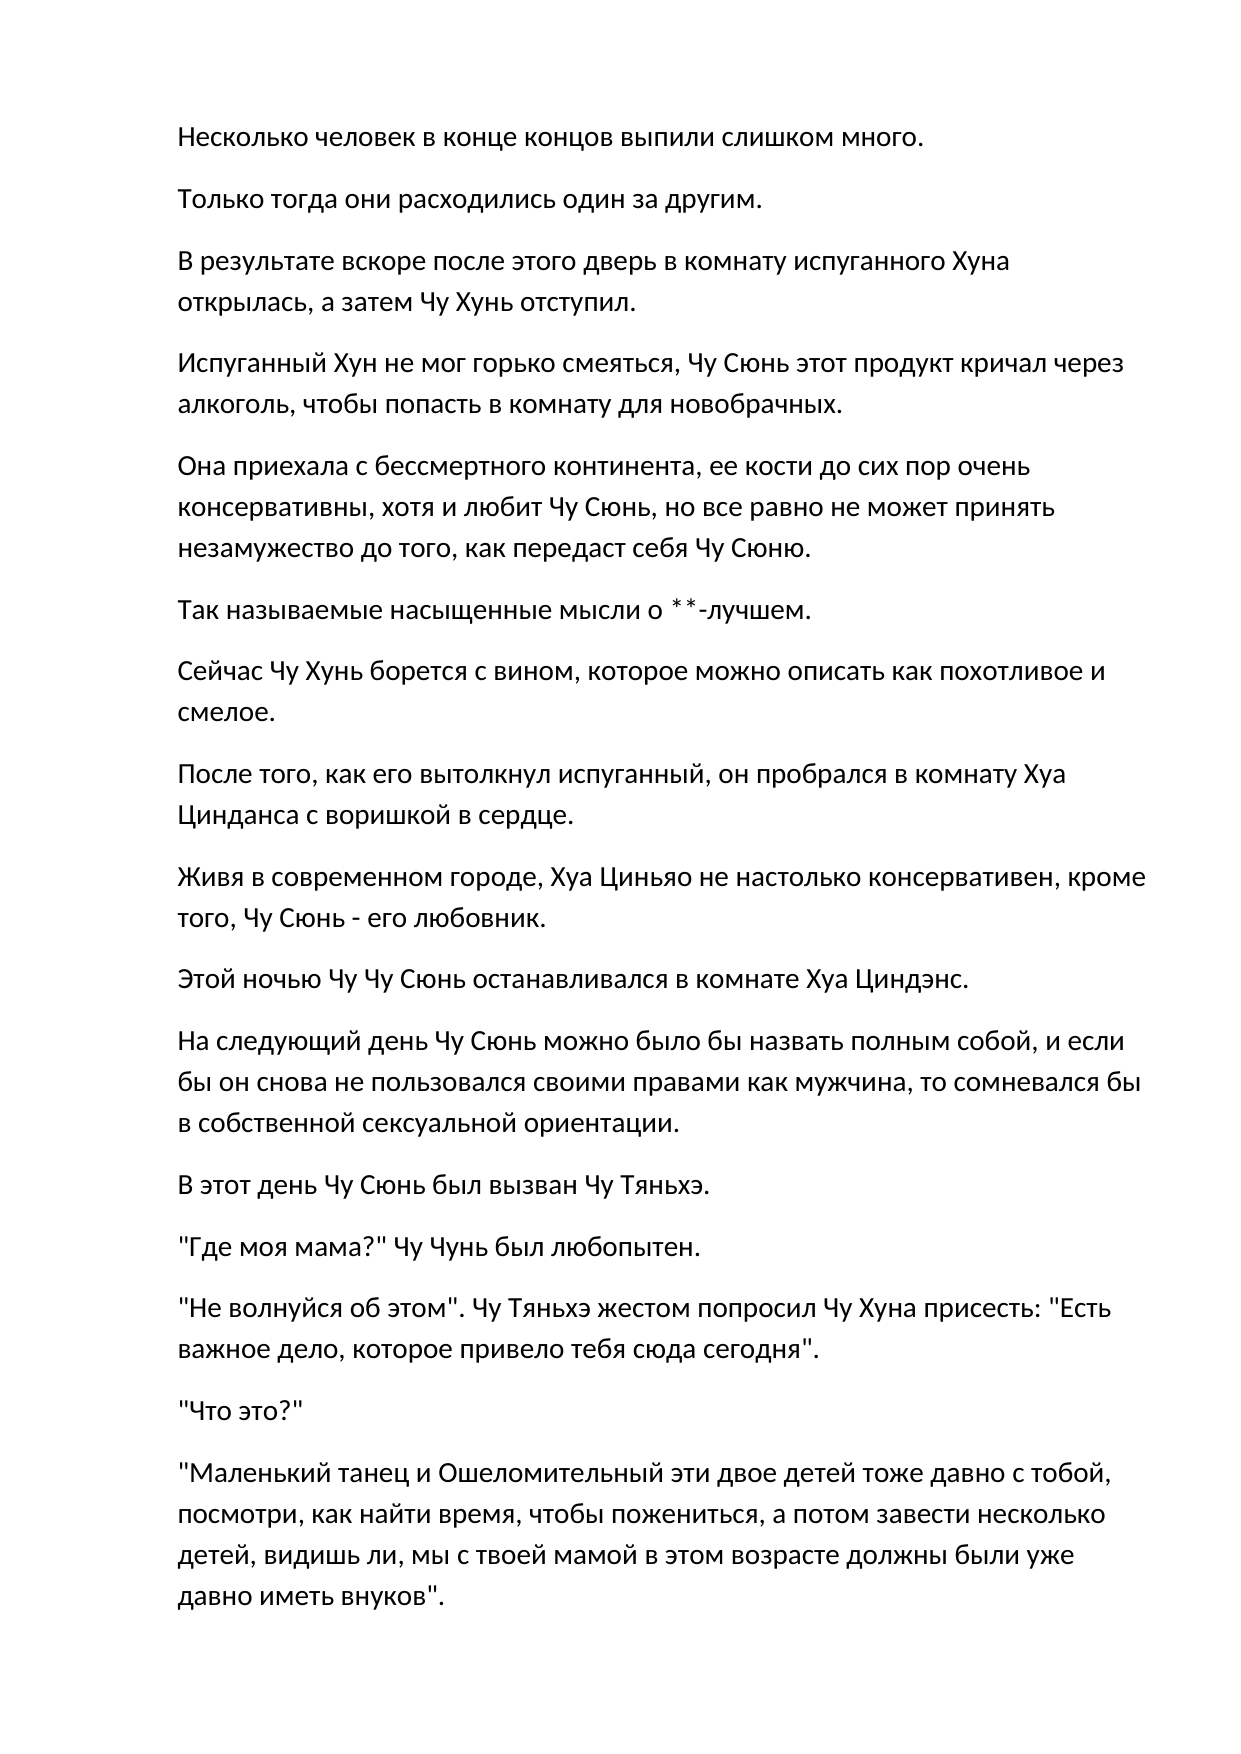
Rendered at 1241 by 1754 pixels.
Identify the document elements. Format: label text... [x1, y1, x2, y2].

text "Не волнуйся об этом". Чу Тяньхэ жестом попросил Чу Хуна присесть: "Есть важное дело, которое привело тебя сюда сегодня". [177, 1289, 1152, 1366]
text Сейчас Чу Хунь борется с вином, которое можно описать как похотливое и смелое. [177, 652, 1152, 729]
text Так называемые насыщенные мысли о **-лучшем. [177, 591, 1152, 626]
text Испуганный Хун не мог горько смеяться, Чу Сюнь этот продукт кричал через алкоголь, чтобы попасть в комнату для новобрачных. [177, 344, 1152, 421]
text В этот день Чу Сюнь был вызван Чу Тяньхэ. [177, 1166, 1152, 1202]
text "Маленький танец и Ошеломительный эти двое детей тоже давно с тобой, посмотри, как найти время, чтобы пожениться, а потом завести несколько детей, видишь ли, мы с твоей мамой в этом возрасте должны были уже давно иметь внуков". [177, 1454, 1152, 1612]
text Живя в современном городе, Хуа Циньяо не настолько консервативен, кроме того, Чу Сюнь - его любовник. [177, 858, 1152, 934]
text "Где моя мама?" Чу Чунь был любопытен. [177, 1228, 1152, 1263]
text "Что это?" [177, 1392, 1152, 1428]
text Этой ночью Чу Чу Сюнь останавливался в комнате Хуа Циндэнс. [177, 961, 1152, 996]
text Только тогда они расходились один за другим. [177, 180, 1152, 216]
text Она приехала с бессмертного континента, ее кости до сих пор очень консервативны, хотя и любит Чу Сюнь, но все равно не может принять незамужество до того, как передаст себя Чу Сюню. [177, 447, 1152, 564]
text В результате вскоре после этого дверь в комнату испуганного Хуна открылась, а затем Чу Хунь отступил. [177, 242, 1152, 318]
text После того, как его вытолкнул испуганный, он пробрался в комнату Хуа Цинданса с воришкой в сердце. [177, 755, 1152, 832]
text На следующий день Чу Сюнь можно было бы назвать полным собой, и если бы он снова не пользовался своими правами как мужчина, то сомневался бы в собственной сексуальной ориентации. [177, 1022, 1152, 1140]
text Несколько человек в конце концов выпили слишком много. [177, 118, 1152, 154]
